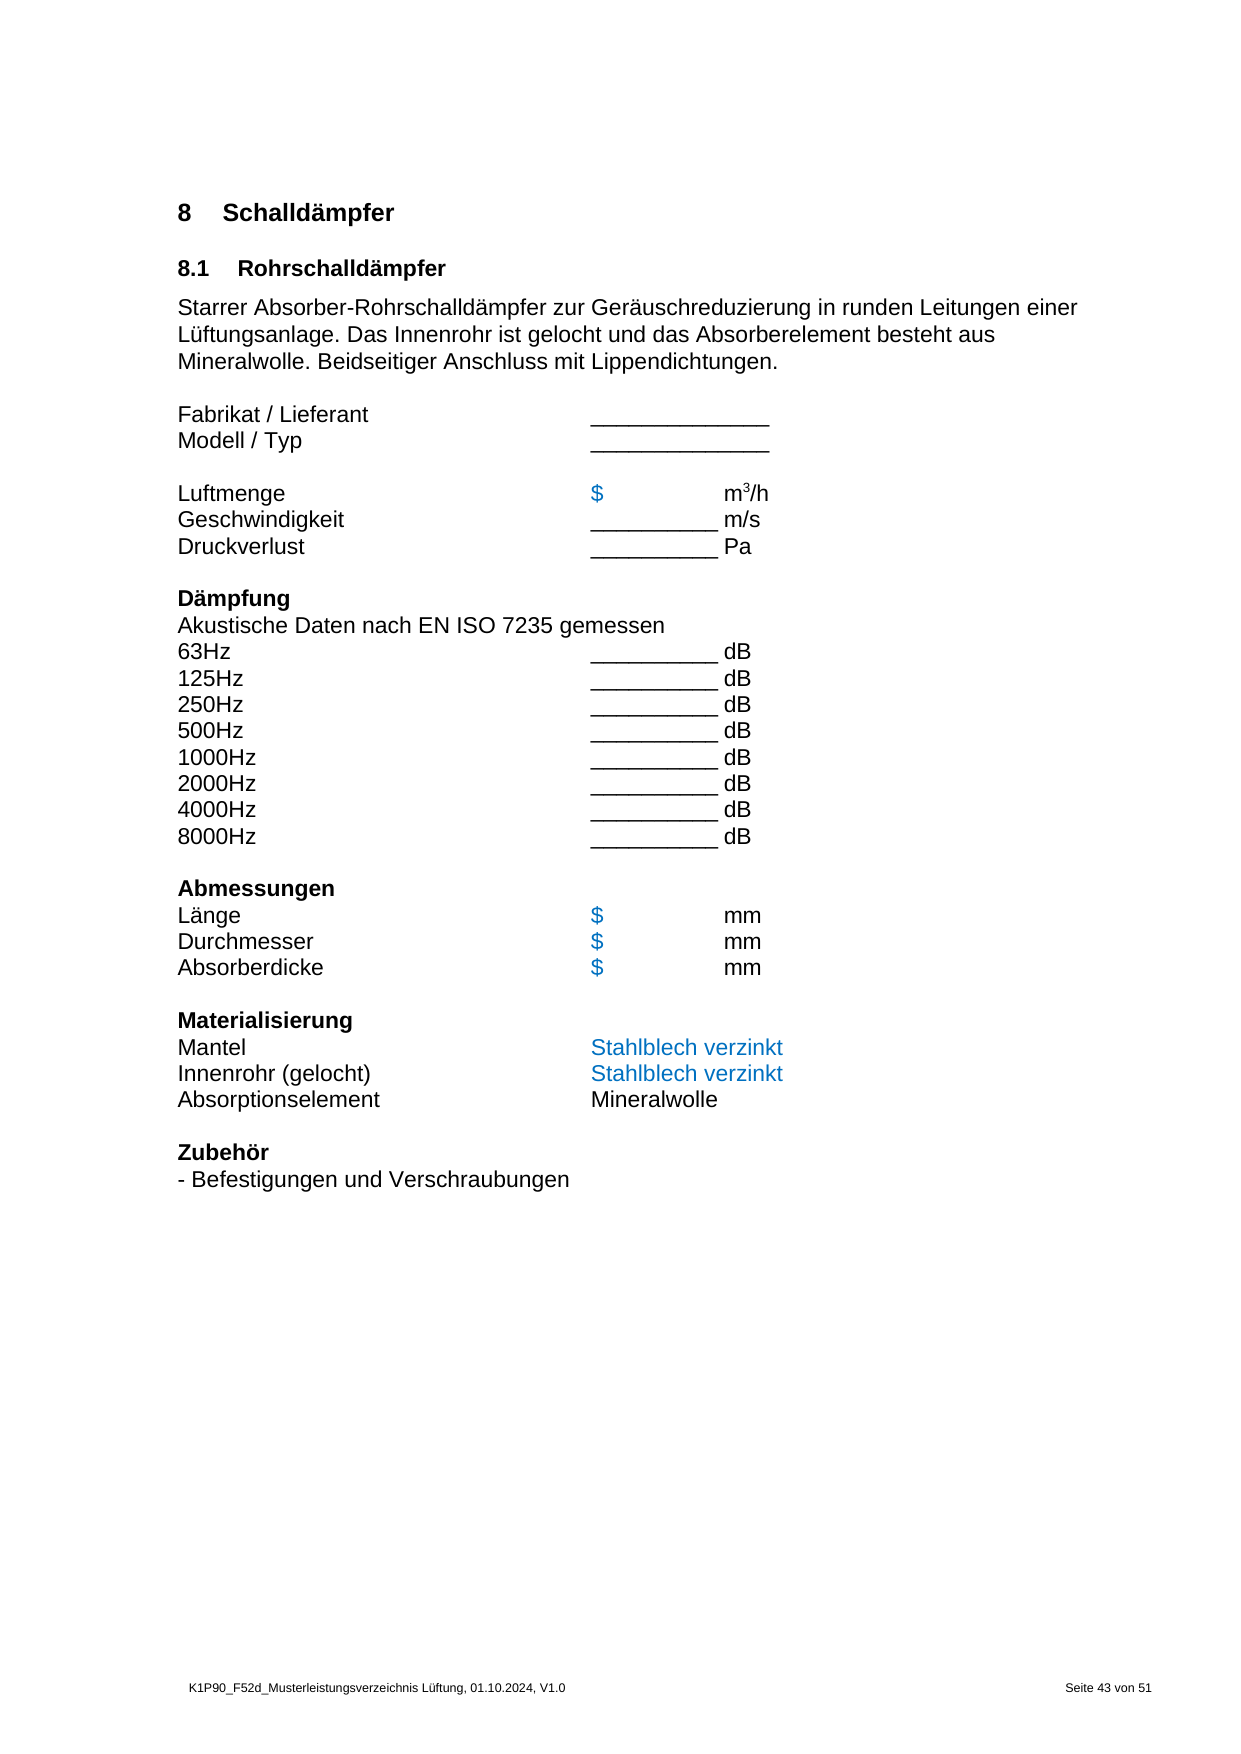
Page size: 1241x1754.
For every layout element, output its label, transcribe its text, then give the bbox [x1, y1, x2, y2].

text 2000Hz __________ dB [177, 770, 1122, 796]
text Akustische Daten nach EN ISO 7235 gemessen [177, 612, 874, 638]
text Zubehör [177, 1139, 874, 1165]
text Mantel Stahlblech verzinkt [177, 1033, 1122, 1060]
subtitle Rohrschalldämpfer [177, 254, 1122, 281]
text 1000Hz __________ dB [177, 743, 1122, 770]
text Dämpfung [177, 585, 874, 612]
text Absorptionselement Mineralwolle [177, 1086, 1122, 1112]
text 500Hz __________ dB [177, 717, 1122, 743]
text Modell / Typ ______________ [177, 427, 1122, 454]
text Materialisierung [177, 1007, 1122, 1033]
text 125Hz __________ dB [177, 664, 1122, 691]
text Länge $ mm [177, 902, 874, 928]
subtitle Schalldämpfer [177, 198, 1122, 227]
text Durchmesser $ mm [177, 928, 874, 954]
text Luftmenge $ m3/h [177, 480, 1122, 506]
text 63Hz __________ dB [177, 638, 1122, 664]
text Druckverlust __________ Pa [177, 533, 1122, 559]
text 8000Hz __________ dB [177, 823, 1122, 849]
text - Befestigungen und Verschraubungen [177, 1165, 1122, 1192]
text Geschwindigkeit __________ m/s [177, 506, 1122, 533]
text Innenrohr (gelocht) Stahlblech verzinkt [177, 1060, 1122, 1086]
text Absorberdicke $ mm [177, 954, 874, 981]
text 250Hz __________ dB [177, 691, 1122, 717]
text Fabrikat / Lieferant ______________ [177, 401, 1122, 427]
text Starrer Absorber-Rohrschalldämpfer zur Geräuschreduzierung in runden Leitungen einer Lüftungsanlage. Das Innenrohr ist gelocht und das Absorberelement besteht aus Mineralwolle. Beidseitiger Anschluss mit Lippendichtungen. [177, 293, 1122, 374]
text Abmessungen [177, 875, 1122, 902]
text 4000Hz __________ dB [177, 796, 1122, 823]
